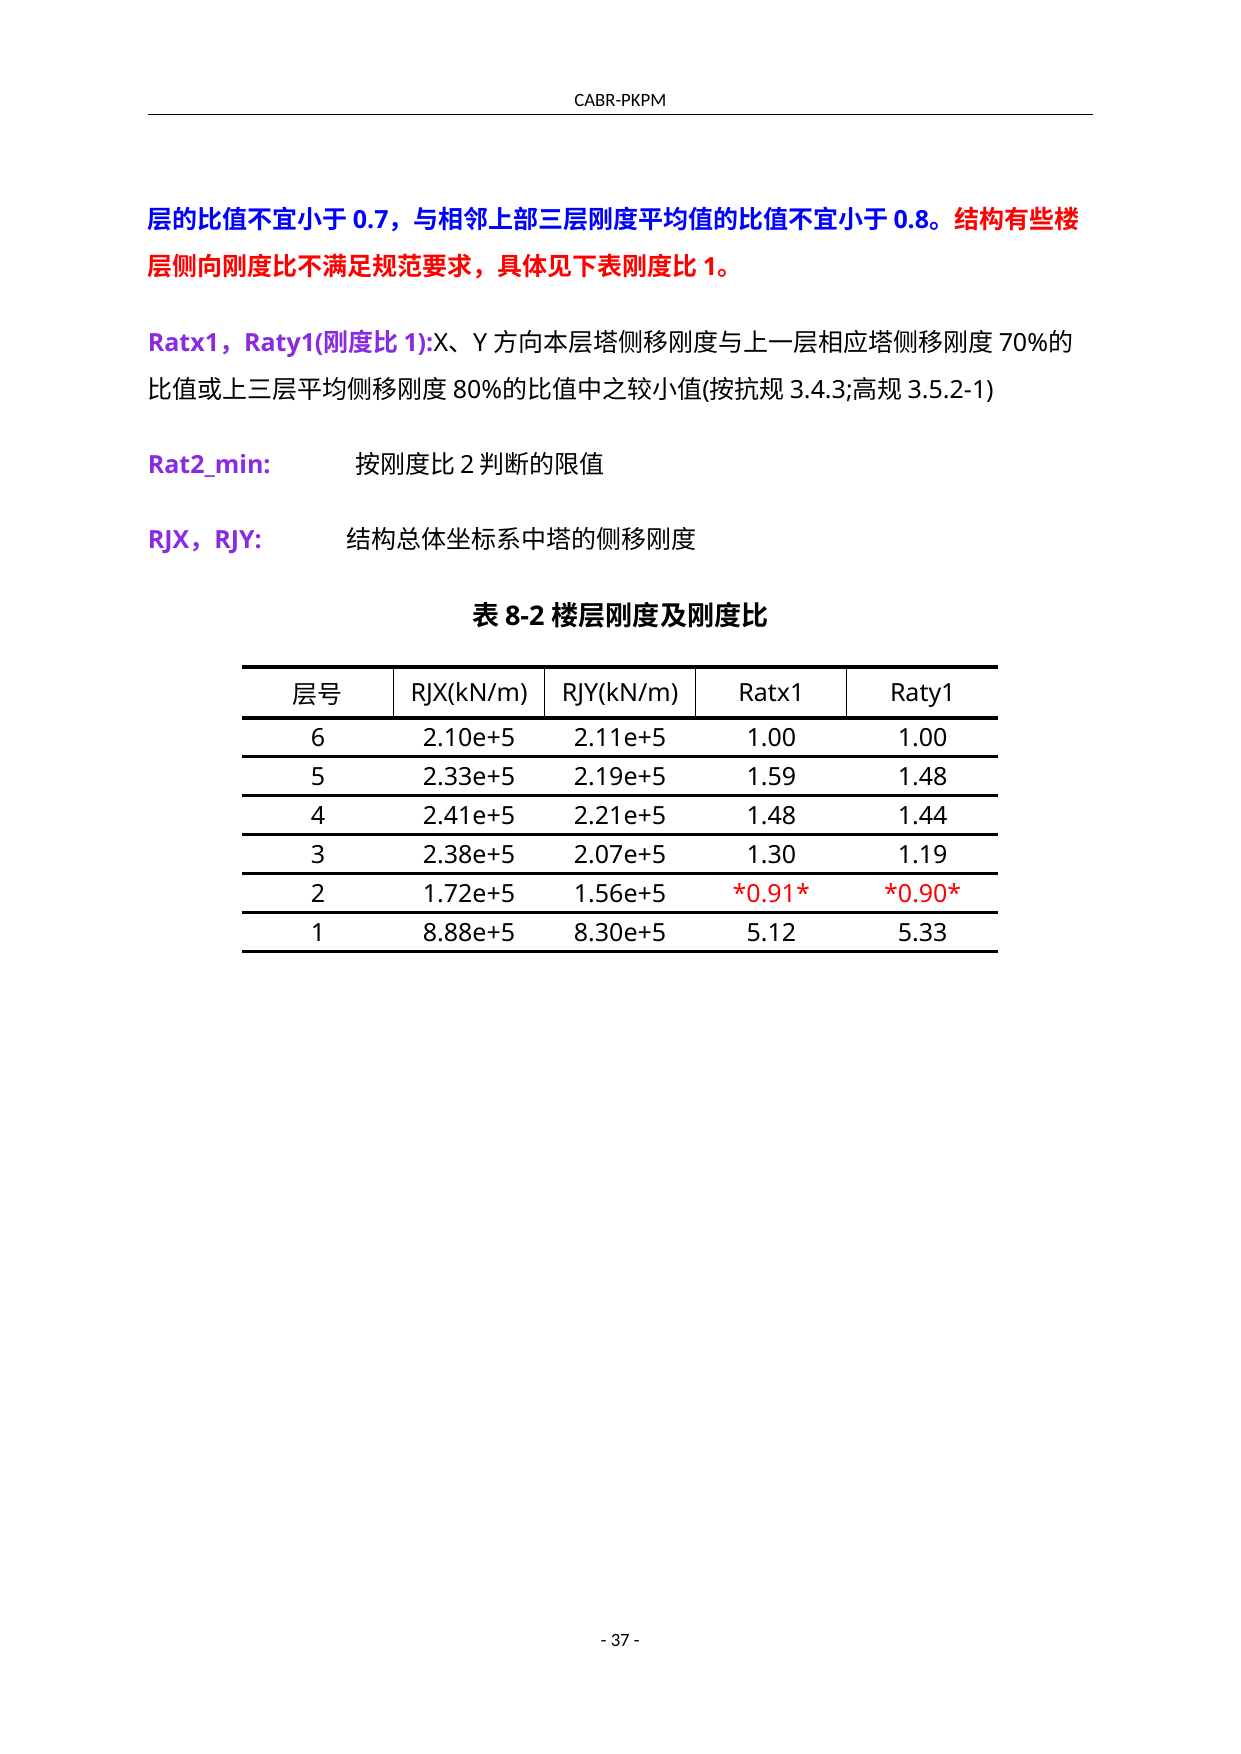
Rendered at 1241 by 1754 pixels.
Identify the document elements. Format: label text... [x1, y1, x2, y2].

table_cell 1.44 [847, 797, 998, 833]
table_cell 2.41e+5 [393, 797, 544, 833]
table_cell 2.38e+5 [393, 836, 544, 872]
table_cell 8.88e+5 [393, 914, 544, 949]
table_cell 1.56e+5 [544, 875, 695, 911]
table_header 层号 [242, 669, 393, 716]
table_cell 1.00 [695, 720, 847, 755]
text Rat2_min: 按刚度比2判断的限值 [148, 439, 1093, 486]
table_header RJY(kN/m) [545, 669, 695, 716]
table_cell 2.33e+5 [393, 758, 544, 794]
text RJX，RJY: 结构总体坐标系中塔的侧移刚度 [148, 514, 1093, 561]
table_cell 2 [242, 875, 393, 911]
table_cell 4 [242, 797, 393, 833]
table_cell 2.11e+5 [544, 720, 695, 755]
table_cell *0.91* [695, 875, 847, 911]
table_cell 6 [242, 720, 393, 755]
table_cell *0.90* [847, 875, 998, 911]
table_cell 3 [242, 836, 393, 872]
table_cell 5 [242, 758, 393, 794]
table_cell 5.12 [695, 914, 847, 949]
table_header Raty1 [847, 669, 998, 716]
table_cell 1.72e+5 [393, 875, 544, 911]
table_cell 1 [242, 914, 393, 949]
table_cell 1.48 [847, 758, 998, 794]
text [148, 194, 1093, 288]
table_cell 1.00 [847, 720, 998, 755]
table_header RJX(kN/m) [394, 669, 544, 716]
table_cell 2.07e+5 [544, 836, 695, 872]
table_cell 1.19 [847, 836, 998, 872]
text 表8-2 楼层刚度及刚度比 [148, 590, 1093, 637]
table_cell 5.33 [847, 914, 998, 949]
table_cell 2.21e+5 [544, 797, 695, 833]
text Ratx1，Raty1(刚度比1):X、Y 方向本层塔侧移刚度与上一层相应塔侧移刚度70%的比值或上三层平均侧移刚度80%的比值中之较小值(按抗规3.4.3;高规3.5.2-1) [148, 317, 1093, 411]
table_header Ratx1 [696, 669, 846, 716]
table_cell 8.30e+5 [544, 914, 695, 949]
table_cell 1.59 [695, 758, 847, 794]
table_cell 1.30 [695, 836, 847, 872]
table_cell 2.10e+5 [393, 720, 544, 755]
table_cell 2.19e+5 [544, 758, 695, 794]
table_cell 1.48 [695, 797, 847, 833]
